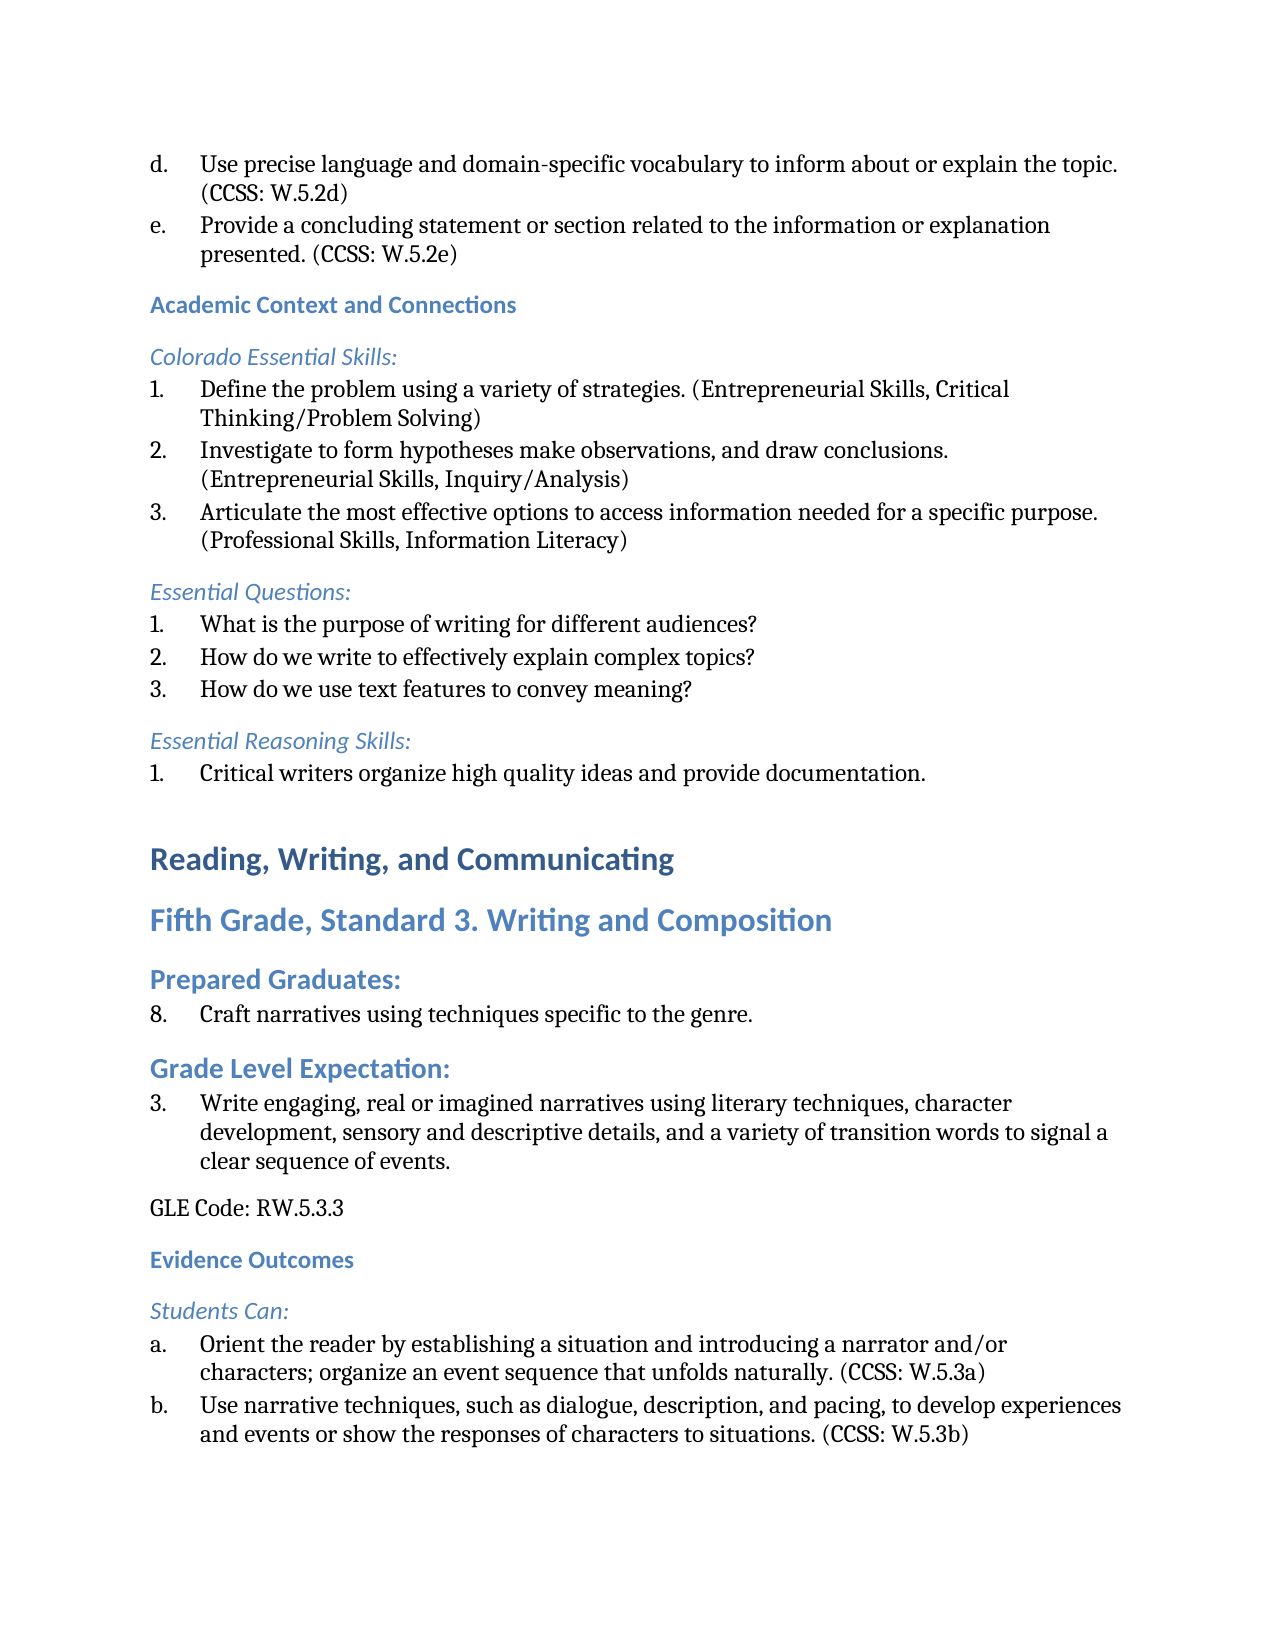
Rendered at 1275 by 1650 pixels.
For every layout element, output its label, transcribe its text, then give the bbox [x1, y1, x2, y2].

subtitle Students Can: [150, 1295, 1125, 1326]
text GLE Code: RW.5.3.3 [150, 1194, 1125, 1223]
list What is the purpose of writing for different audiences? [150, 610, 1125, 639]
list Articulate the most effective options to access information needed for a specific purpose. (Professional Skills, Information Literacy) [150, 498, 1125, 555]
list Craft narratives using techniques specific to the genre. [150, 1000, 1125, 1029]
list Orient the reader by establishing a situation and introducing a narrator and/or characters; organize an event sequence that unfolds naturally. (CCSS: W.5.3a) [150, 1329, 1125, 1387]
subtitle Academic Context and Connections [150, 289, 1125, 320]
list Use precise language and domain-specific vocabulary to inform about or explain the topic. (CCSS: W.5.2d) [150, 150, 1125, 207]
list Define the problem using a variety of strategies. (Entrepreneurial Skills, Critical Thinking/Problem Solving) [150, 375, 1125, 433]
subtitle Essential Questions: [150, 576, 1125, 607]
subtitle Fifth Grade, Standard 3. Writing and Composition [150, 899, 1125, 940]
list Use narrative techniques, such as dialogue, description, and pacing, to develop experiences and events or show the responses of characters to situations. (CCSS: W.5.3b) [150, 1391, 1125, 1448]
list Provide a concluding statement or section related to the information or explanation presented. (CCSS: W.5.2e) [150, 211, 1125, 269]
subtitle Evidence Outcomes [150, 1244, 1125, 1274]
subtitle Grade Level Expectation: [150, 1050, 1125, 1086]
list How do we write to effectively explain complex topics? [150, 643, 1125, 672]
list Critical writers organize high quality ideas and provide documentation. [150, 759, 1125, 788]
subtitle Essential Reasoning Skills: [150, 725, 1125, 755]
subtitle Prepared Graduates: [150, 961, 1125, 997]
list How do we use text features to convey meaning? [150, 675, 1125, 704]
subtitle Reading, Writing, and Communicating [150, 838, 1125, 879]
subtitle Colorado Essential Skills: [150, 341, 1125, 371]
list Write engaging, real or imagined narratives using literary techniques, character development, sensory and descriptive details, and a variety of transition words to signal a clear sequence of events. [150, 1089, 1125, 1176]
list Investigate to form hypotheses make observations, and draw conclusions. (Entrepreneurial Skills, Inquiry/Analysis) [150, 436, 1125, 494]
